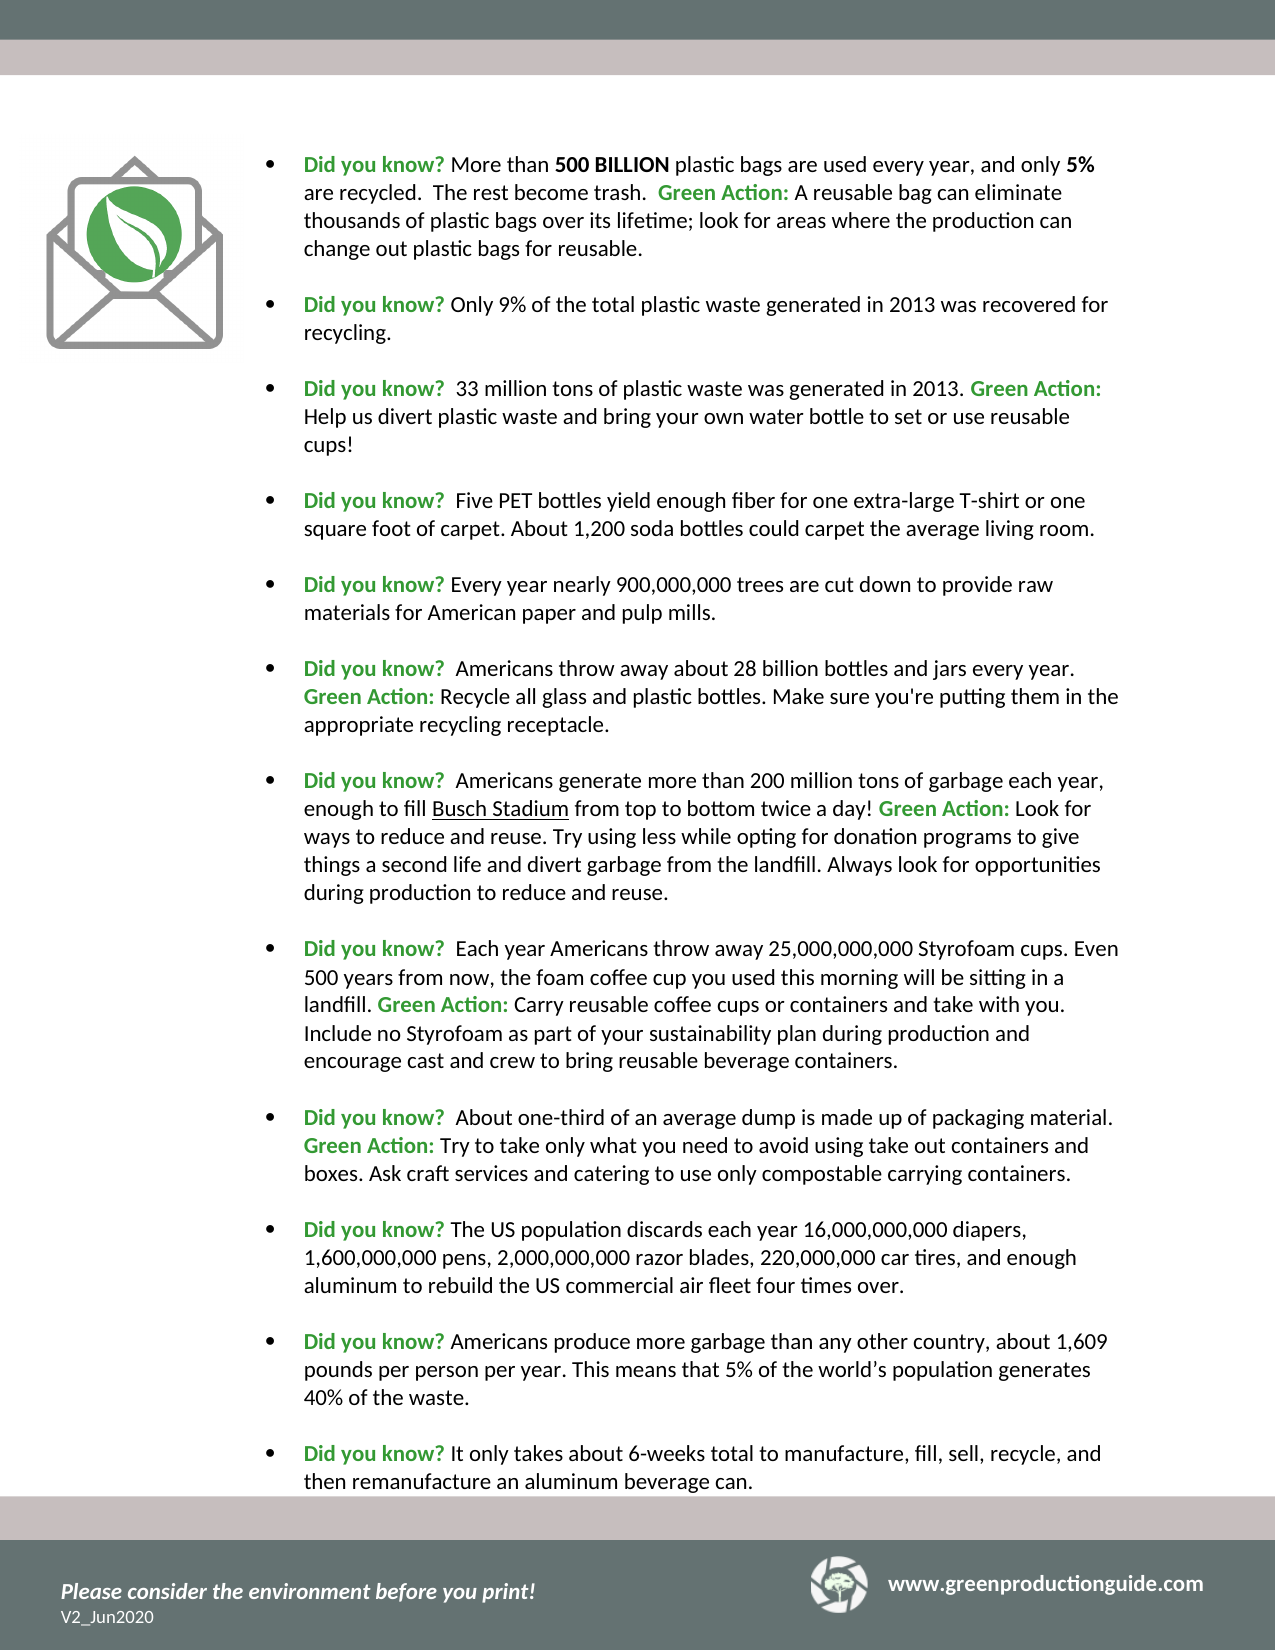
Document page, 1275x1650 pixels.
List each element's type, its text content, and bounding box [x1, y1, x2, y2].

list Did you know? 33 million tons of plastic waste was generated in 2013. Green Action: Help us divert plastic waste and bring your own water bottle to set or use reusable cups! [266, 374, 1125, 458]
list Did you know? Every year nearly 900,000,000 trees are cut down to provide raw materials for American paper and pulp mills. [266, 570, 1125, 626]
picture [18, 134, 244, 363]
list Did you know? Five PET bottles yield enough fiber for one extra-large T-shirt or one square foot of carpet. About 1,200 soda bottles could carpet the average living room. [266, 486, 1125, 542]
list Did you know? Americans generate more than 200 million tons of garbage each year, enough to fill Busch Stadium from top to bottom twice a day! Green Action: Look for ways to reduce and reuse. Try using less while opting for donation programs to give things a second life and divert garbage from the landfill. Always look for opportunities during production to reduce and reuse. [266, 766, 1125, 907]
list Did you know? Only 9% of the total plastic waste generated in 2013 was recovered for recycling. [266, 290, 1125, 346]
list Did you know? Each year Americans throw away 25,000,000,000 Styrofoam cups. Even 500 years from now, the foam coffee cup you used this morning will be sitting in a landfill. Green Action: Carry reusable coffee cups or containers and take with you. Include no Styrofoam as part of your sustainability plan during production and encourage cast and crew to bring reusable beverage containers. [266, 934, 1125, 1075]
list Did you know? It only takes about 6-weeks total to manufacture, fill, sell, recycle, and then remanufacture an aluminum beverage can. [266, 1439, 1125, 1495]
list Did you know? About one-third of an average dump is made up of packaging material. Green Action: Try to take only what you need to avoid using take out containers and boxes. Ask craft services and catering to use only compostable carrying containers. [266, 1103, 1125, 1187]
list Did you know? The US population discards each year 16,000,000,000 diapers, 1,600,000,000 pens, 2,000,000,000 razor blades, 220,000,000 car tires, and enough aluminum to rebuild the US commercial air fleet four times over. [266, 1215, 1125, 1299]
list Did you know? Americans produce more garbage than any other country, about 1,609 pounds per person per year. This means that 5% of the world’s population generates 40% of the waste. [266, 1327, 1125, 1411]
list Did you know? More than 500 BILLION plastic bags are used every year, and only 5% are recycled. The rest become trash. Green Action: A reusable bag can eliminate thousands of plastic bags over its lifetime; look for areas where the production can change out plastic bags for reusable. [266, 150, 1125, 262]
list Did you know? Americans throw away about 28 billion bottles and jars every year. Green Action: Recycle all glass and plastic bottles. Make sure you're putting them in the appropriate recycling receptacle. [266, 654, 1125, 738]
